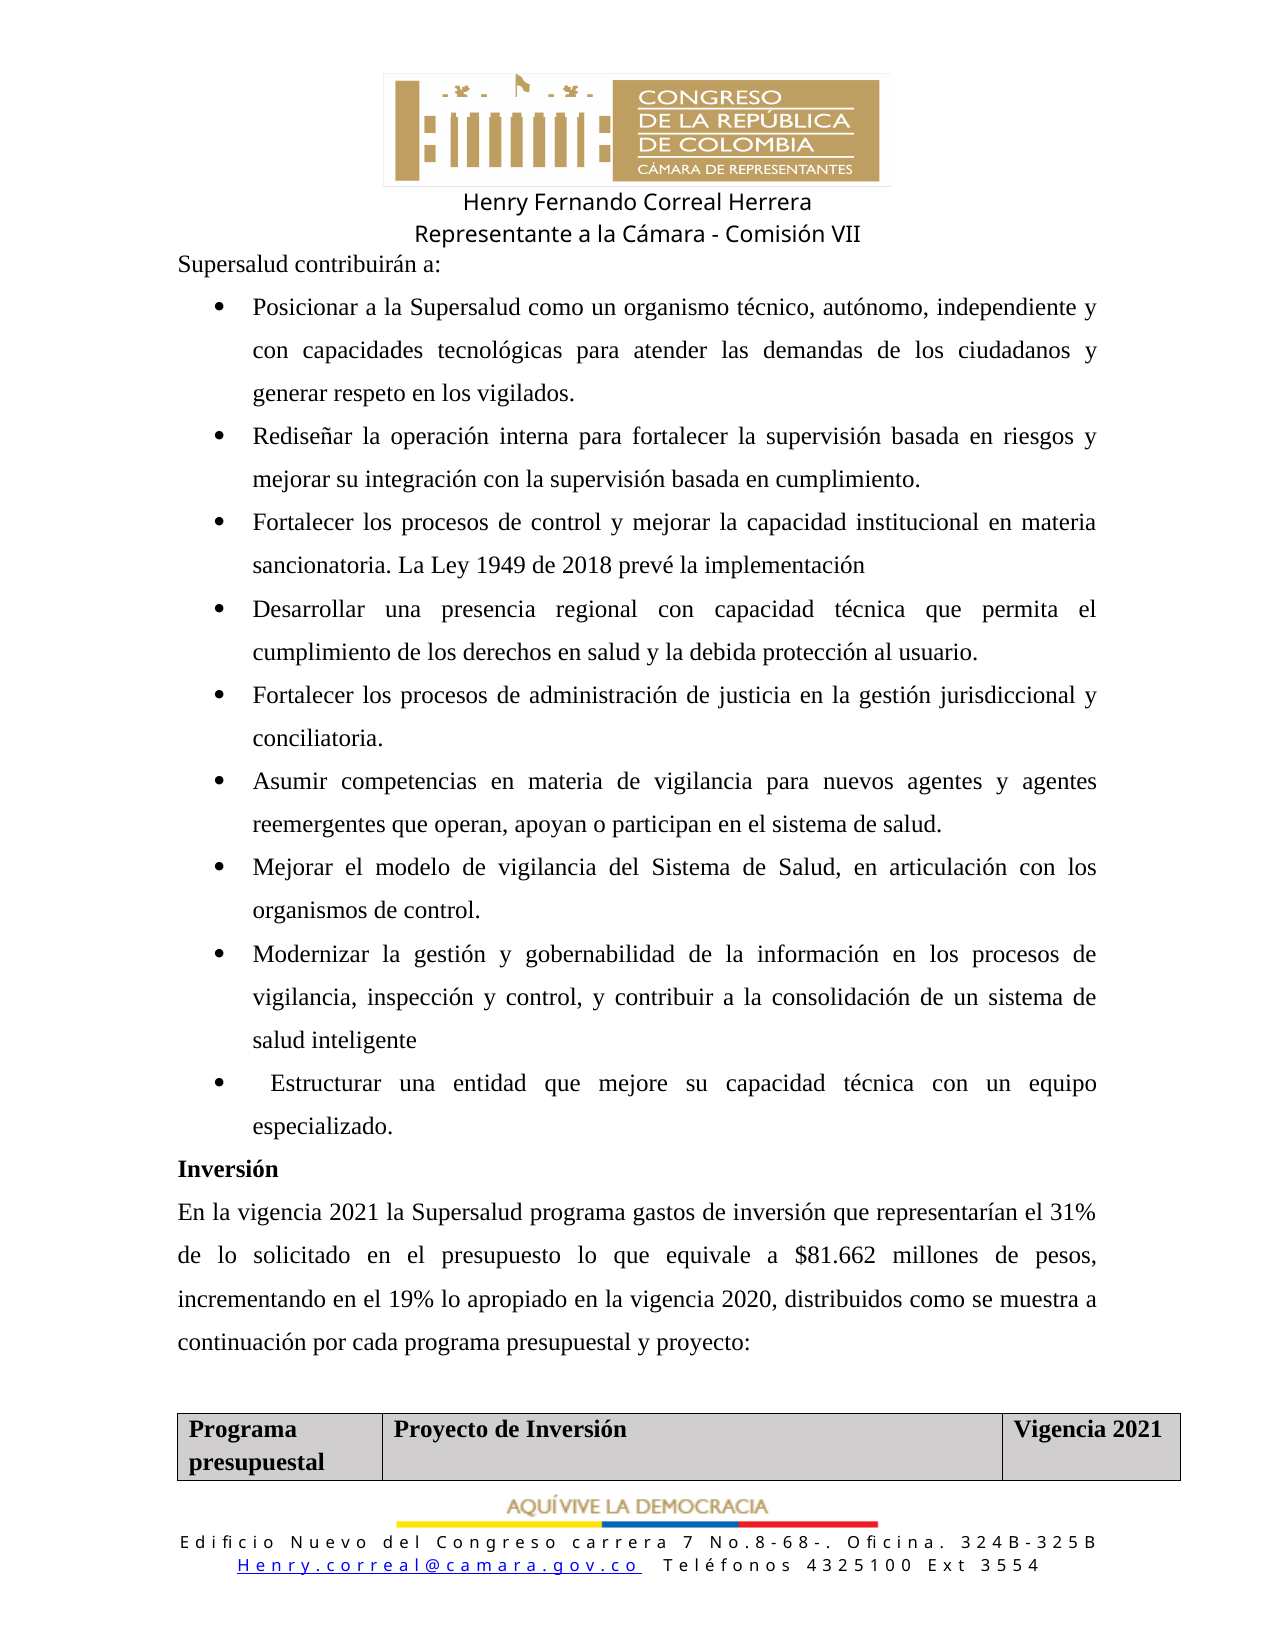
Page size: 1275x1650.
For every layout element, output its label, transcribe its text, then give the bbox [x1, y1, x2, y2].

text El rediseño de la estructura interna y el fortalecimiento de la planta de personal de la Supersalud contribuirán a: [177, 249, 1098, 277]
list Fortalecer los procesos de control y mejorar la capacidad institucional en materia sancionatoria. La Ley 1949 de 2018 prevé la implementación [215, 507, 1098, 579]
table_header Programa presupuestal [178, 1414, 382, 1480]
text Inversión [177, 1154, 1098, 1183]
list Estructurar una entidad que mejore su capacidad técnica con un equipo especializado. [215, 1068, 1098, 1140]
list Rediseñar la operación interna para fortalecer la supervisión basada en riesgos y mejorar su integración con la supervisión basada en cumplimiento. [215, 421, 1098, 493]
list Asumir competencias en materia de vigilancia para nuevos agentes y agentes reemergentes que operan, apoyan o participan en el sistema de salud. [215, 766, 1098, 838]
text En la vigencia 2021 la Supersalud programa gastos de inversión que representarían el 31% de lo solicitado en el presupuesto lo que equivale a $81.662 millones de pesos, incrementando en el 19% lo apropiado en la vigencia 2020, distribuidos como se muestra a continuación por cada programa presupuestal y proyecto: [177, 1197, 1098, 1356]
list Modernizar la gestión y gobernabilidad de la información en los procesos de vigilancia, inspección y control, y contribuir a la consolidación de un sistema de salud inteligente [215, 939, 1098, 1054]
list Desarrollar una presencia regional con capacidad técnica que permita el cumplimiento de los derechos en salud y la debida protección al usuario. [215, 594, 1098, 666]
table_header Vigencia 2021 [1003, 1414, 1180, 1480]
list Fortalecer los procesos de administración de justicia en la gestión jurisdiccional y conciliatoria. [215, 680, 1098, 752]
picture [383, 73, 892, 187]
picture [382, 1487, 893, 1531]
table_header Proyecto de Inversión [383, 1414, 1002, 1480]
list Mejorar el modelo de vigilancia del Sistema de Salud, en articulación con los organismos de control. [215, 852, 1098, 924]
list Posicionar a la Supersalud como un organismo técnico, autónomo, independiente y con capacidades tecnológicas para atender las demandas de los ciudadanos y generar respeto en los vigilados. [215, 292, 1098, 407]
